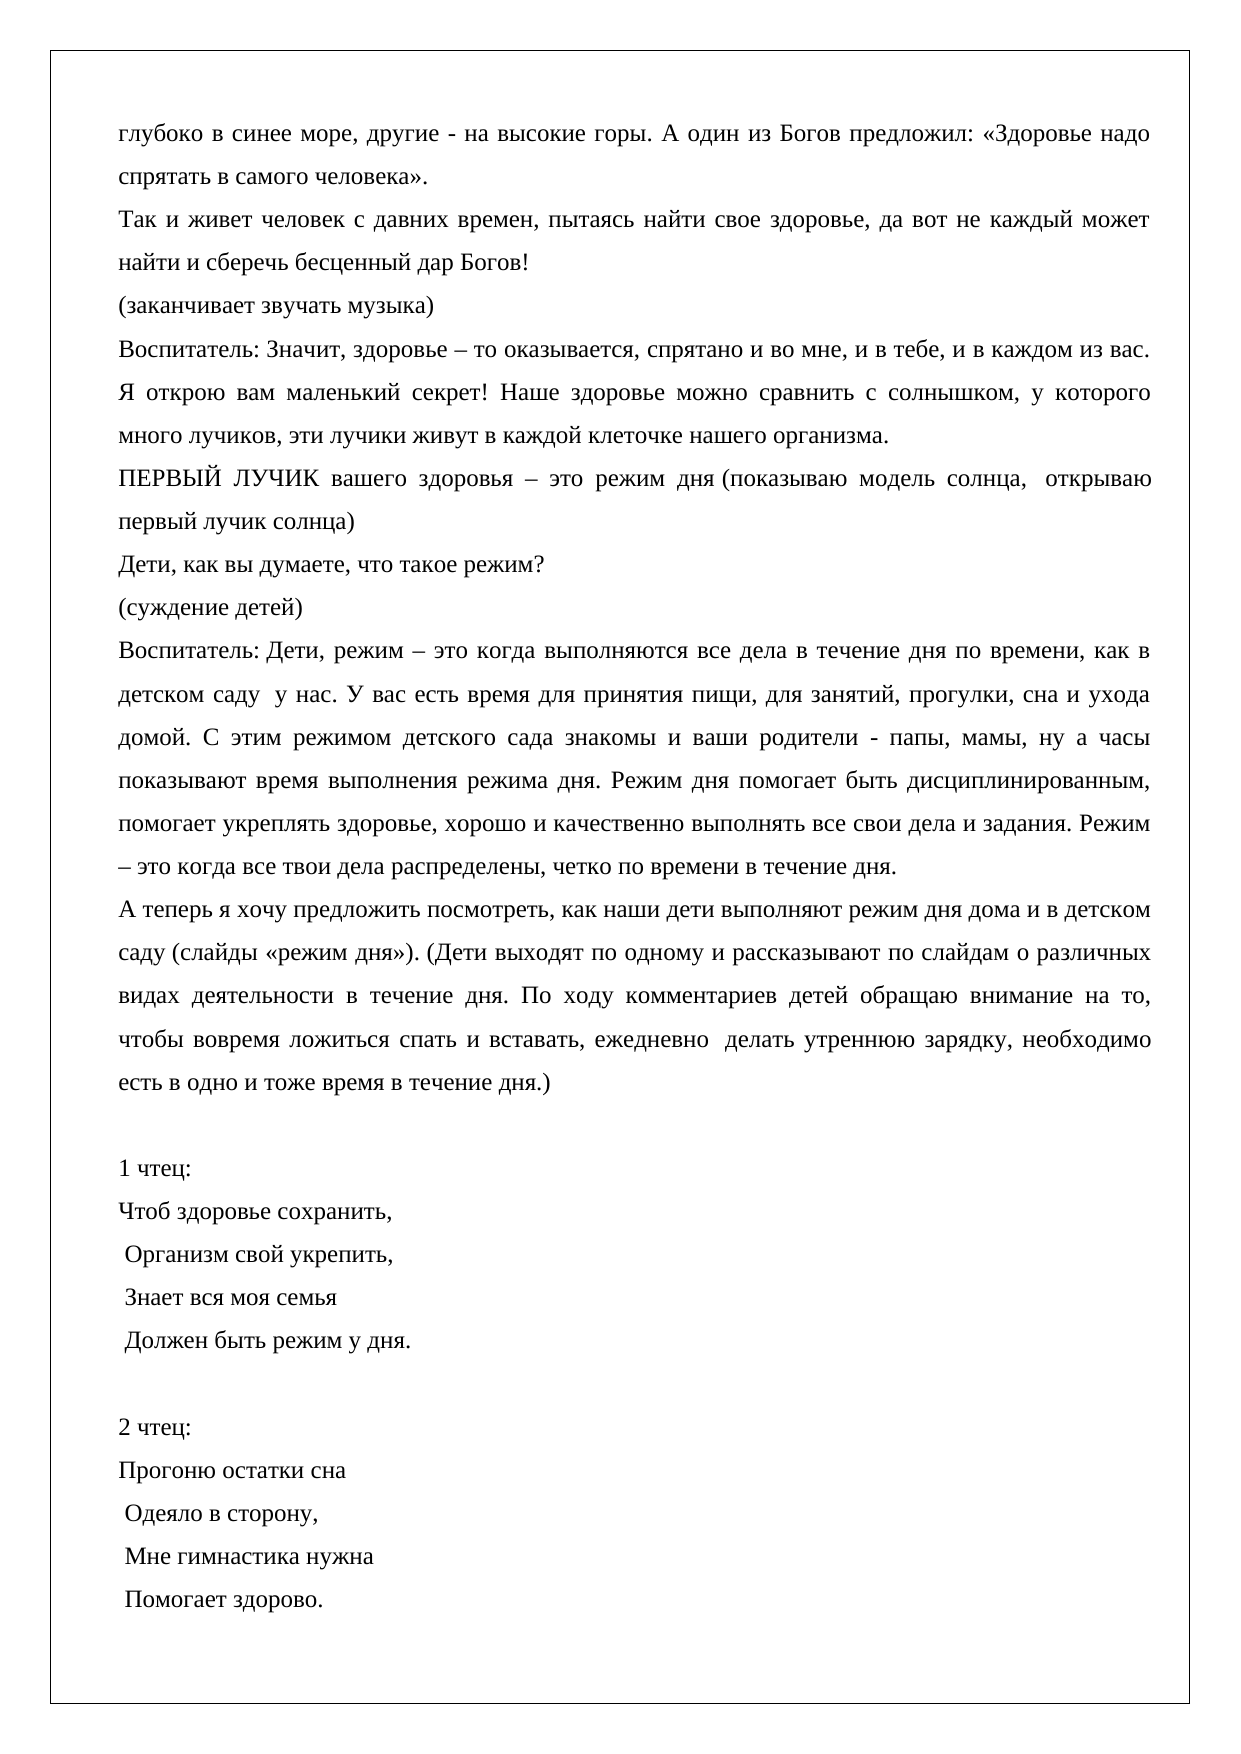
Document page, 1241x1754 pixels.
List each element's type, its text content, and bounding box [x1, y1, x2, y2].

text ПЕРВЫЙ ЛУЧИК вашего здоровья – это режим дня (показываю модель солнца, открываю первый лучик солнца) [118, 463, 1152, 535]
text Воспитатель: Значит, здоровье – то оказывается, спрятано и во мне, и в тебе, и в каждом из вас. Я открою вам маленький секрет! Наше здоровье можно сравнить с солнышком, у которого много лучиков, эти лучики живут в каждой клеточке нашего организма. [118, 334, 1152, 449]
text (заканчивает звучать музыка) [118, 291, 1152, 319]
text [118, 118, 1152, 190]
text Дети, как вы думаете, что такое режим? [118, 549, 1152, 578]
text (суждение детей) [118, 592, 1152, 621]
text Организм свой укрепить, [118, 1239, 1152, 1268]
text А теперь я хочу предложить посмотреть, как наши дети выполняют режим дня дома и в детском саду (слайды «режим дня»). (Дети выходят по одному и рассказывают по слайдам о различных видах деятельности в течение дня. По ходу комментариев детей обращаю внимание на то, чтобы вовремя ложиться спать и вставать, ежедневно делать утреннюю зарядку, необходимо есть в одно и тоже время в течение дня.) [118, 894, 1152, 1096]
text Воспитатель: Дети, режим – это когда выполняются все дела в течение дня по времени, как в детском саду у нас. У вас есть время для принятия пищи, для занятий, прогулки, сна и ухода домой. С этим режимом детского сада знакомы и ваши родители - папы, мамы, ну а часы показывают время выполнения режима дня. Режим дня помогает быть дисциплинированным, помогает укреплять здоровье, хорошо и качественно выполнять все свои дела и задания. Режим – это когда все твои дела распределены, четко по времени в течение дня. [118, 636, 1152, 880]
text 2 чтец: [118, 1412, 1152, 1441]
text Чтоб здоровье сохранить, [118, 1196, 1152, 1225]
text Мне гимнастика нужна [118, 1541, 1152, 1570]
text Прогоню остатки сна [118, 1455, 1152, 1484]
text Помогает здорово. [118, 1584, 1152, 1613]
text Одеяло в сторону, [118, 1498, 1152, 1527]
text 1 чтец: [118, 1153, 1152, 1182]
text Должен быть режим у дня. [118, 1326, 1152, 1354]
text Так и живет человек с давних времен, пытаясь найти свое здоровье, да вот не каждый может найти и сберечь бесценный дар Богов! [118, 204, 1152, 276]
text Знает вся моя семья [118, 1282, 1152, 1311]
